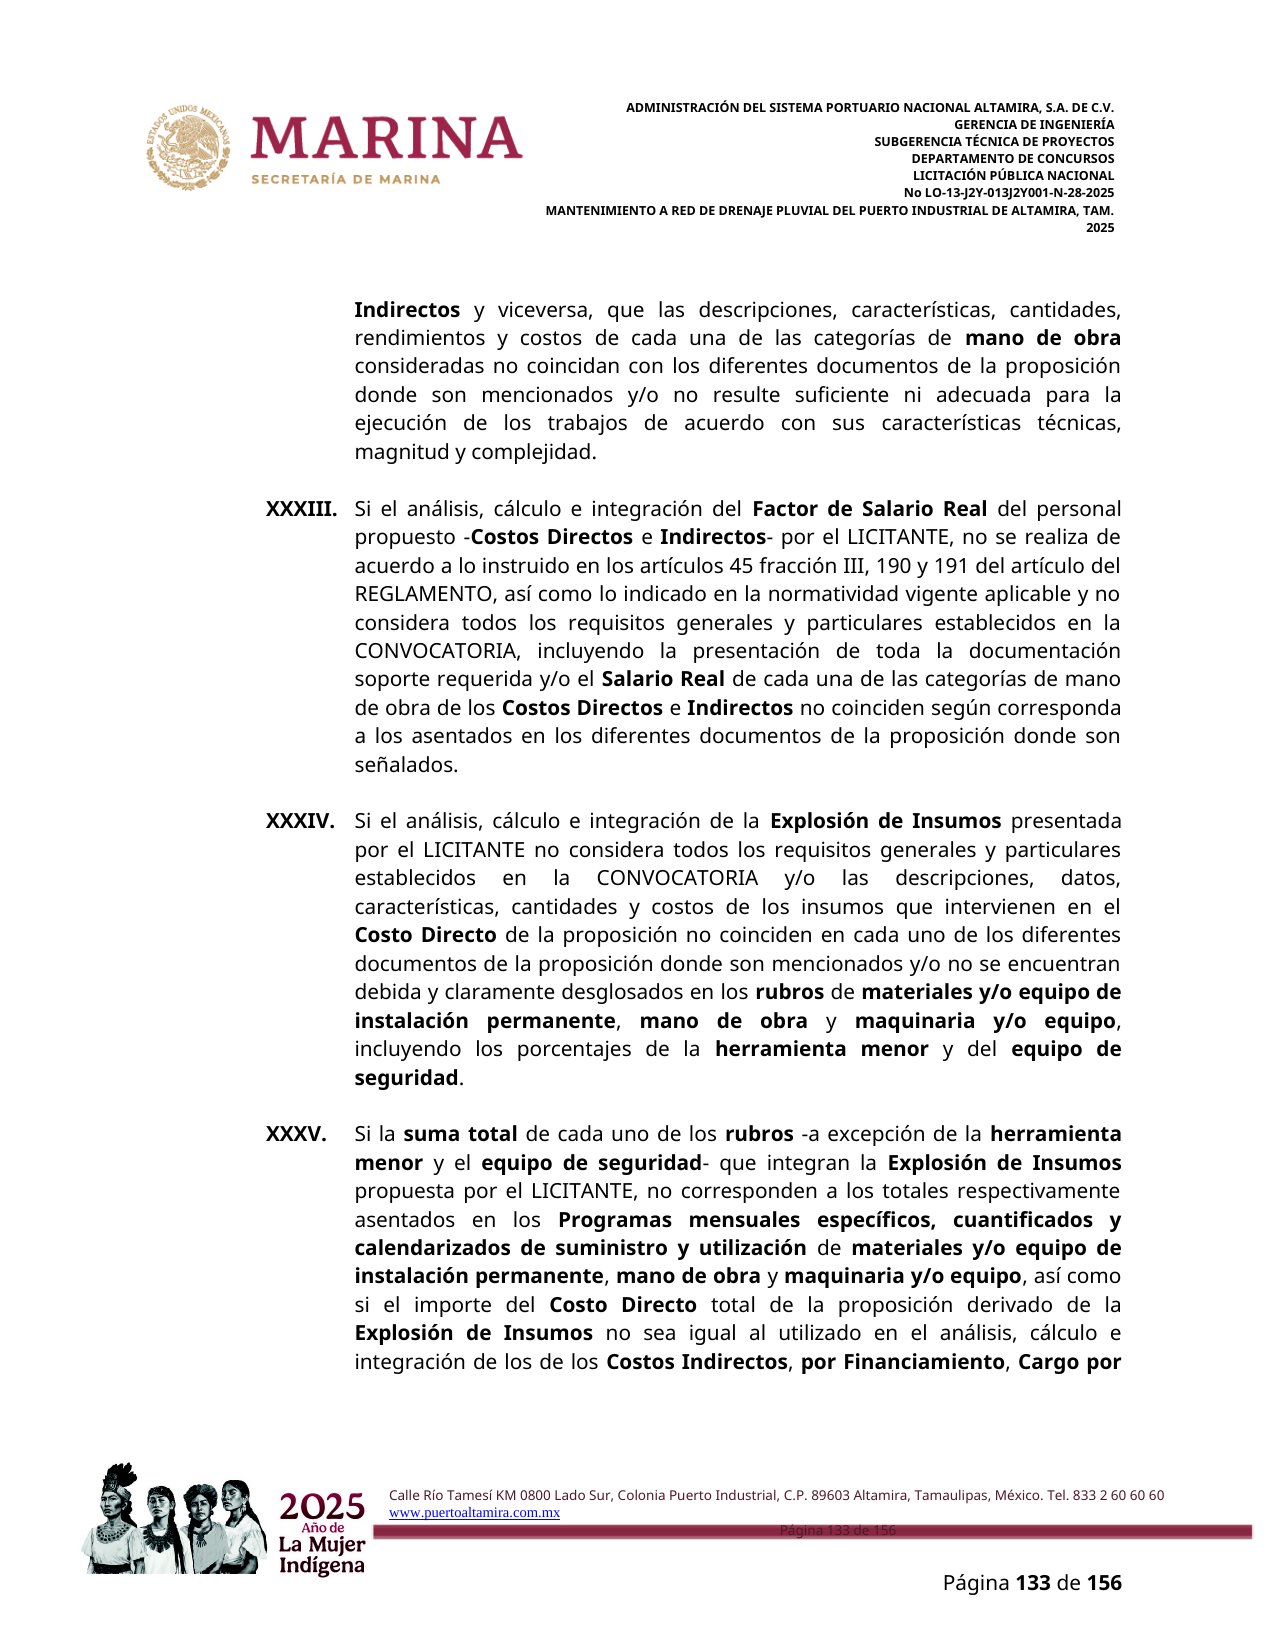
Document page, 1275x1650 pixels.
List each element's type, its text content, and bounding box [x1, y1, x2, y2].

list Si el análisis, cálculo e integración del Factor de Salario Real del personal propuesto -Costos Directos e Indirectos- por el LICITANTE, no se realiza de acuerdo a lo instruido en los artículos 45 fracción III, 190 y 191 del artículo del REGLAMENTO, así como lo indicado en la normatividad vigente aplicable y no considera todos los requisitos generales y particulares establecidos en la CONVOCATORIA, incluyendo la presentación de toda la documentación soporte requerida y/o el Salario Real de cada una de las categorías de mano de obra de los Costos Directos e Indirectos no coinciden según corresponda a los asentados en los diferentes documentos de la proposición donde son señalados. [266, 494, 1122, 778]
list Si el análisis, cálculo e integración de la Explosión de Insumos presentada por el LICITANTE no considera todos los requisitos generales y particulares establecidos en la CONVOCATORIA y/o las descripciones, datos, características, cantidades y costos de los insumos que intervienen en el Costo Directo de la proposición no coinciden en cada uno de los diferentes documentos de la proposición donde son mencionados y/o no se encuentran debida y claramente desglosados en los rubros de materiales y/o equipo de instalación permanente, mano de obra y maquinaria y/o equipo, incluyendo los porcentajes de la herramienta menor y del equipo de seguridad. [266, 807, 1122, 1091]
picture [11, 1456, 1256, 1586]
picture [146, 101, 543, 191]
